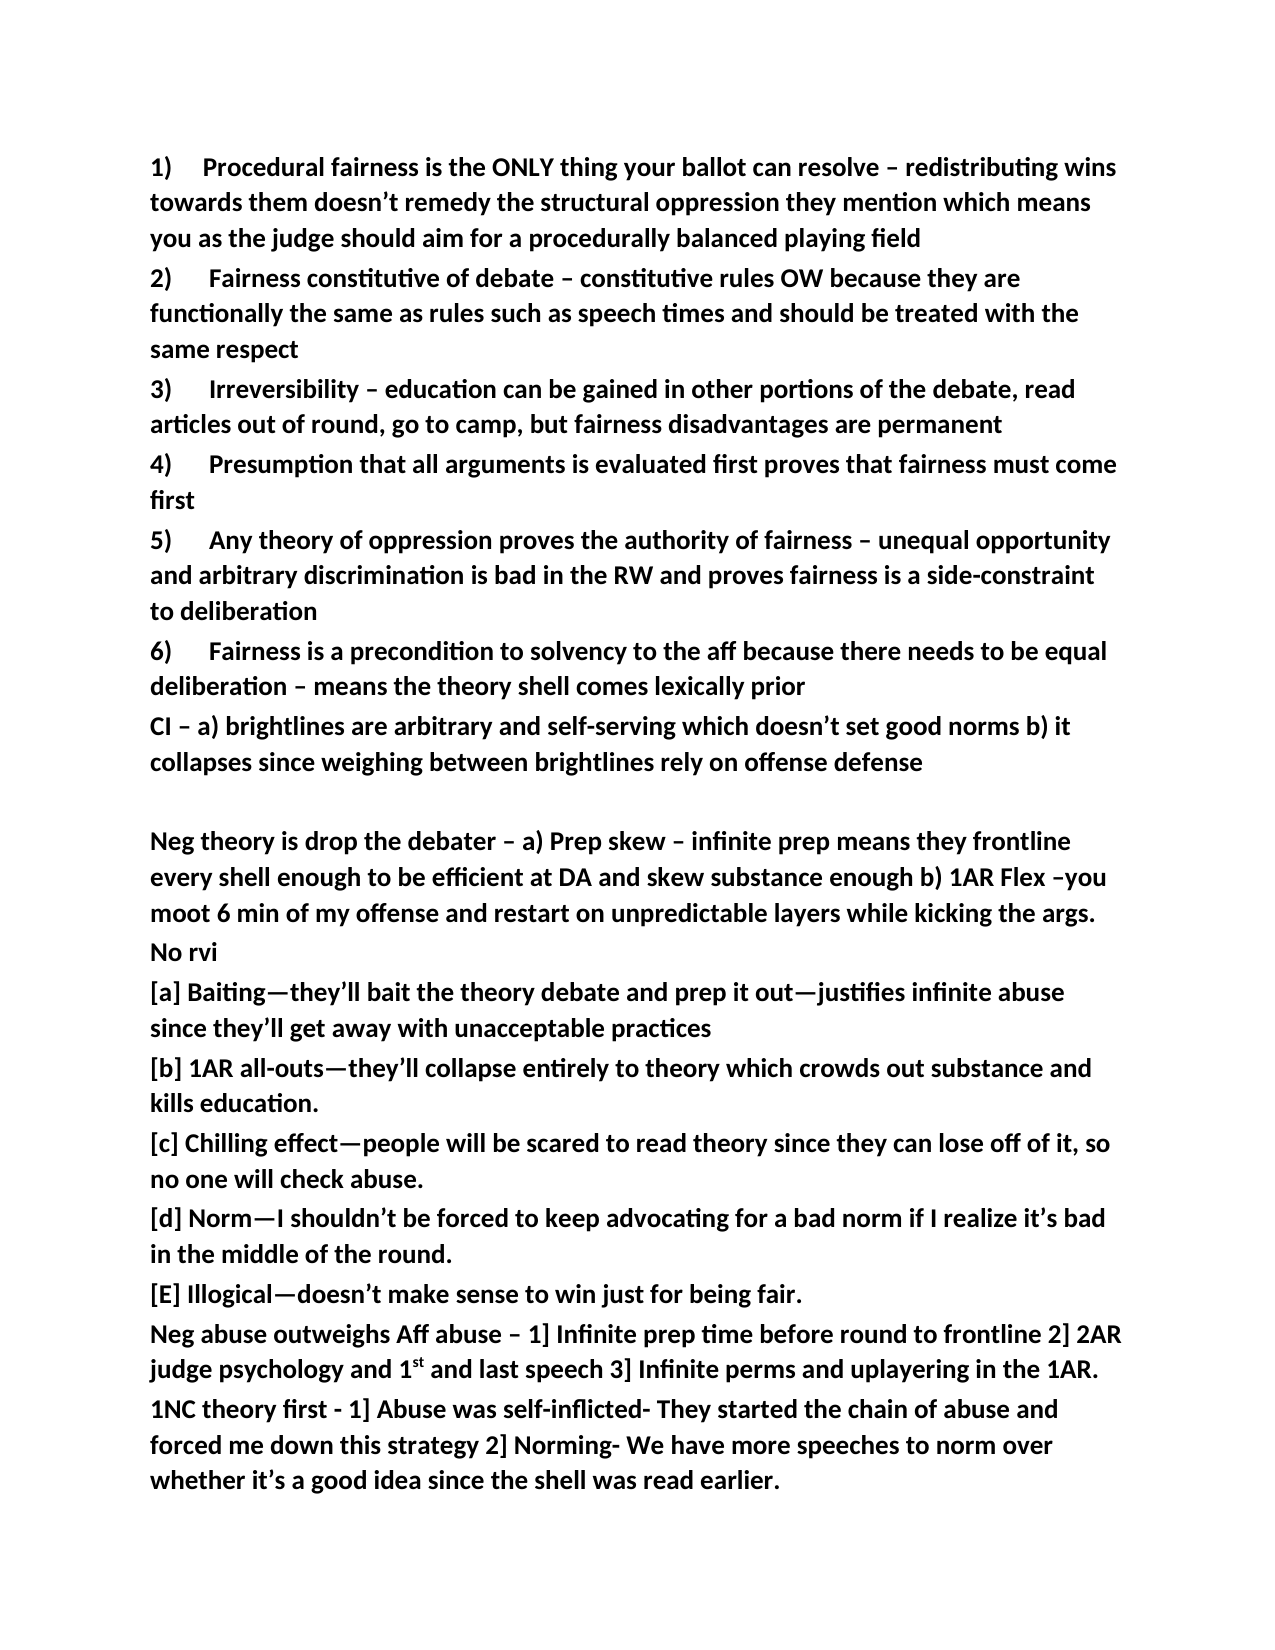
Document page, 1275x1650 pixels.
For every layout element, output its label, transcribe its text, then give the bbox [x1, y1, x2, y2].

subtitle 1) Procedural fairness is the ONLY thing your ballot can resolve – redistributing wins towards them doesn’t remedy the structural oppression they mention which means you as the judge should aim for a procedurally balanced playing field [150, 150, 1125, 254]
subtitle CI – a) brightlines are arbitrary and self-serving which doesn’t set good norms b) it collapses since weighing between brightlines rely on offense defense [150, 709, 1125, 778]
subtitle Neg abuse outweighs Aff abuse – 1] Infinite prep time before round to frontline 2] 2AR judge psychology and 1st and last speech 3] Infinite perms and uplayering in the 1AR. [150, 1317, 1125, 1386]
subtitle [b] 1AR all-outs—they’ll collapse entirely to theory which crowds out substance and kills education. [150, 1051, 1125, 1119]
subtitle No rvi [150, 936, 1125, 969]
subtitle 1NC theory first - 1] Abuse was self-inflicted- They started the chain of abuse and forced me down this strategy 2] Norming- We have more speeches to norm over whether it’s a good idea since the shell was read earlier. [150, 1392, 1125, 1497]
subtitle 3) Irreversibility – education can be gained in other portions of the debate, read articles out of round, go to camp, but fairness disadvantages are permanent [150, 372, 1125, 441]
subtitle 2) Fairness constitutive of debate – constitutive rules OW because they are functionally the same as rules such as speech times and should be treated with the same respect [150, 261, 1125, 365]
subtitle [d] Norm—I shouldn’t be forced to keep advocating for a bad norm if I realize it’s bad in the middle of the round. [150, 1202, 1125, 1270]
subtitle Neg theory is drop the debater – a) Prep skew – infinite prep means they frontline every shell enough to be efficient at DA and skew substance enough b) 1AR Flex –you moot 6 min of my offense and restart on unpredictable layers while kicking the args. [150, 824, 1125, 929]
subtitle 5) Any theory of oppression proves the authority of fairness – unequal opportunity and arbitrary discrimination is bad in the RW and proves fairness is a side-constraint to deliberation [150, 523, 1125, 627]
subtitle [E] Illogical—doesn’t make sense to win just for being fair. [150, 1277, 1125, 1310]
subtitle 4) Presumption that all arguments is evaluated first proves that fairness must come first [150, 447, 1125, 516]
subtitle [c] Chilling effect—people will be scared to read theory since they can lose off of it, so no one will check abuse. [150, 1126, 1125, 1195]
subtitle 6) Fairness is a precondition to solvency to the aff because there needs to be equal deliberation – means the theory shell comes lexically prior [150, 634, 1125, 703]
subtitle [a] Baiting—they’ll bait the theory debate and prep it out—justifies infinite abuse since they’ll get away with unacceptable practices [150, 975, 1125, 1044]
